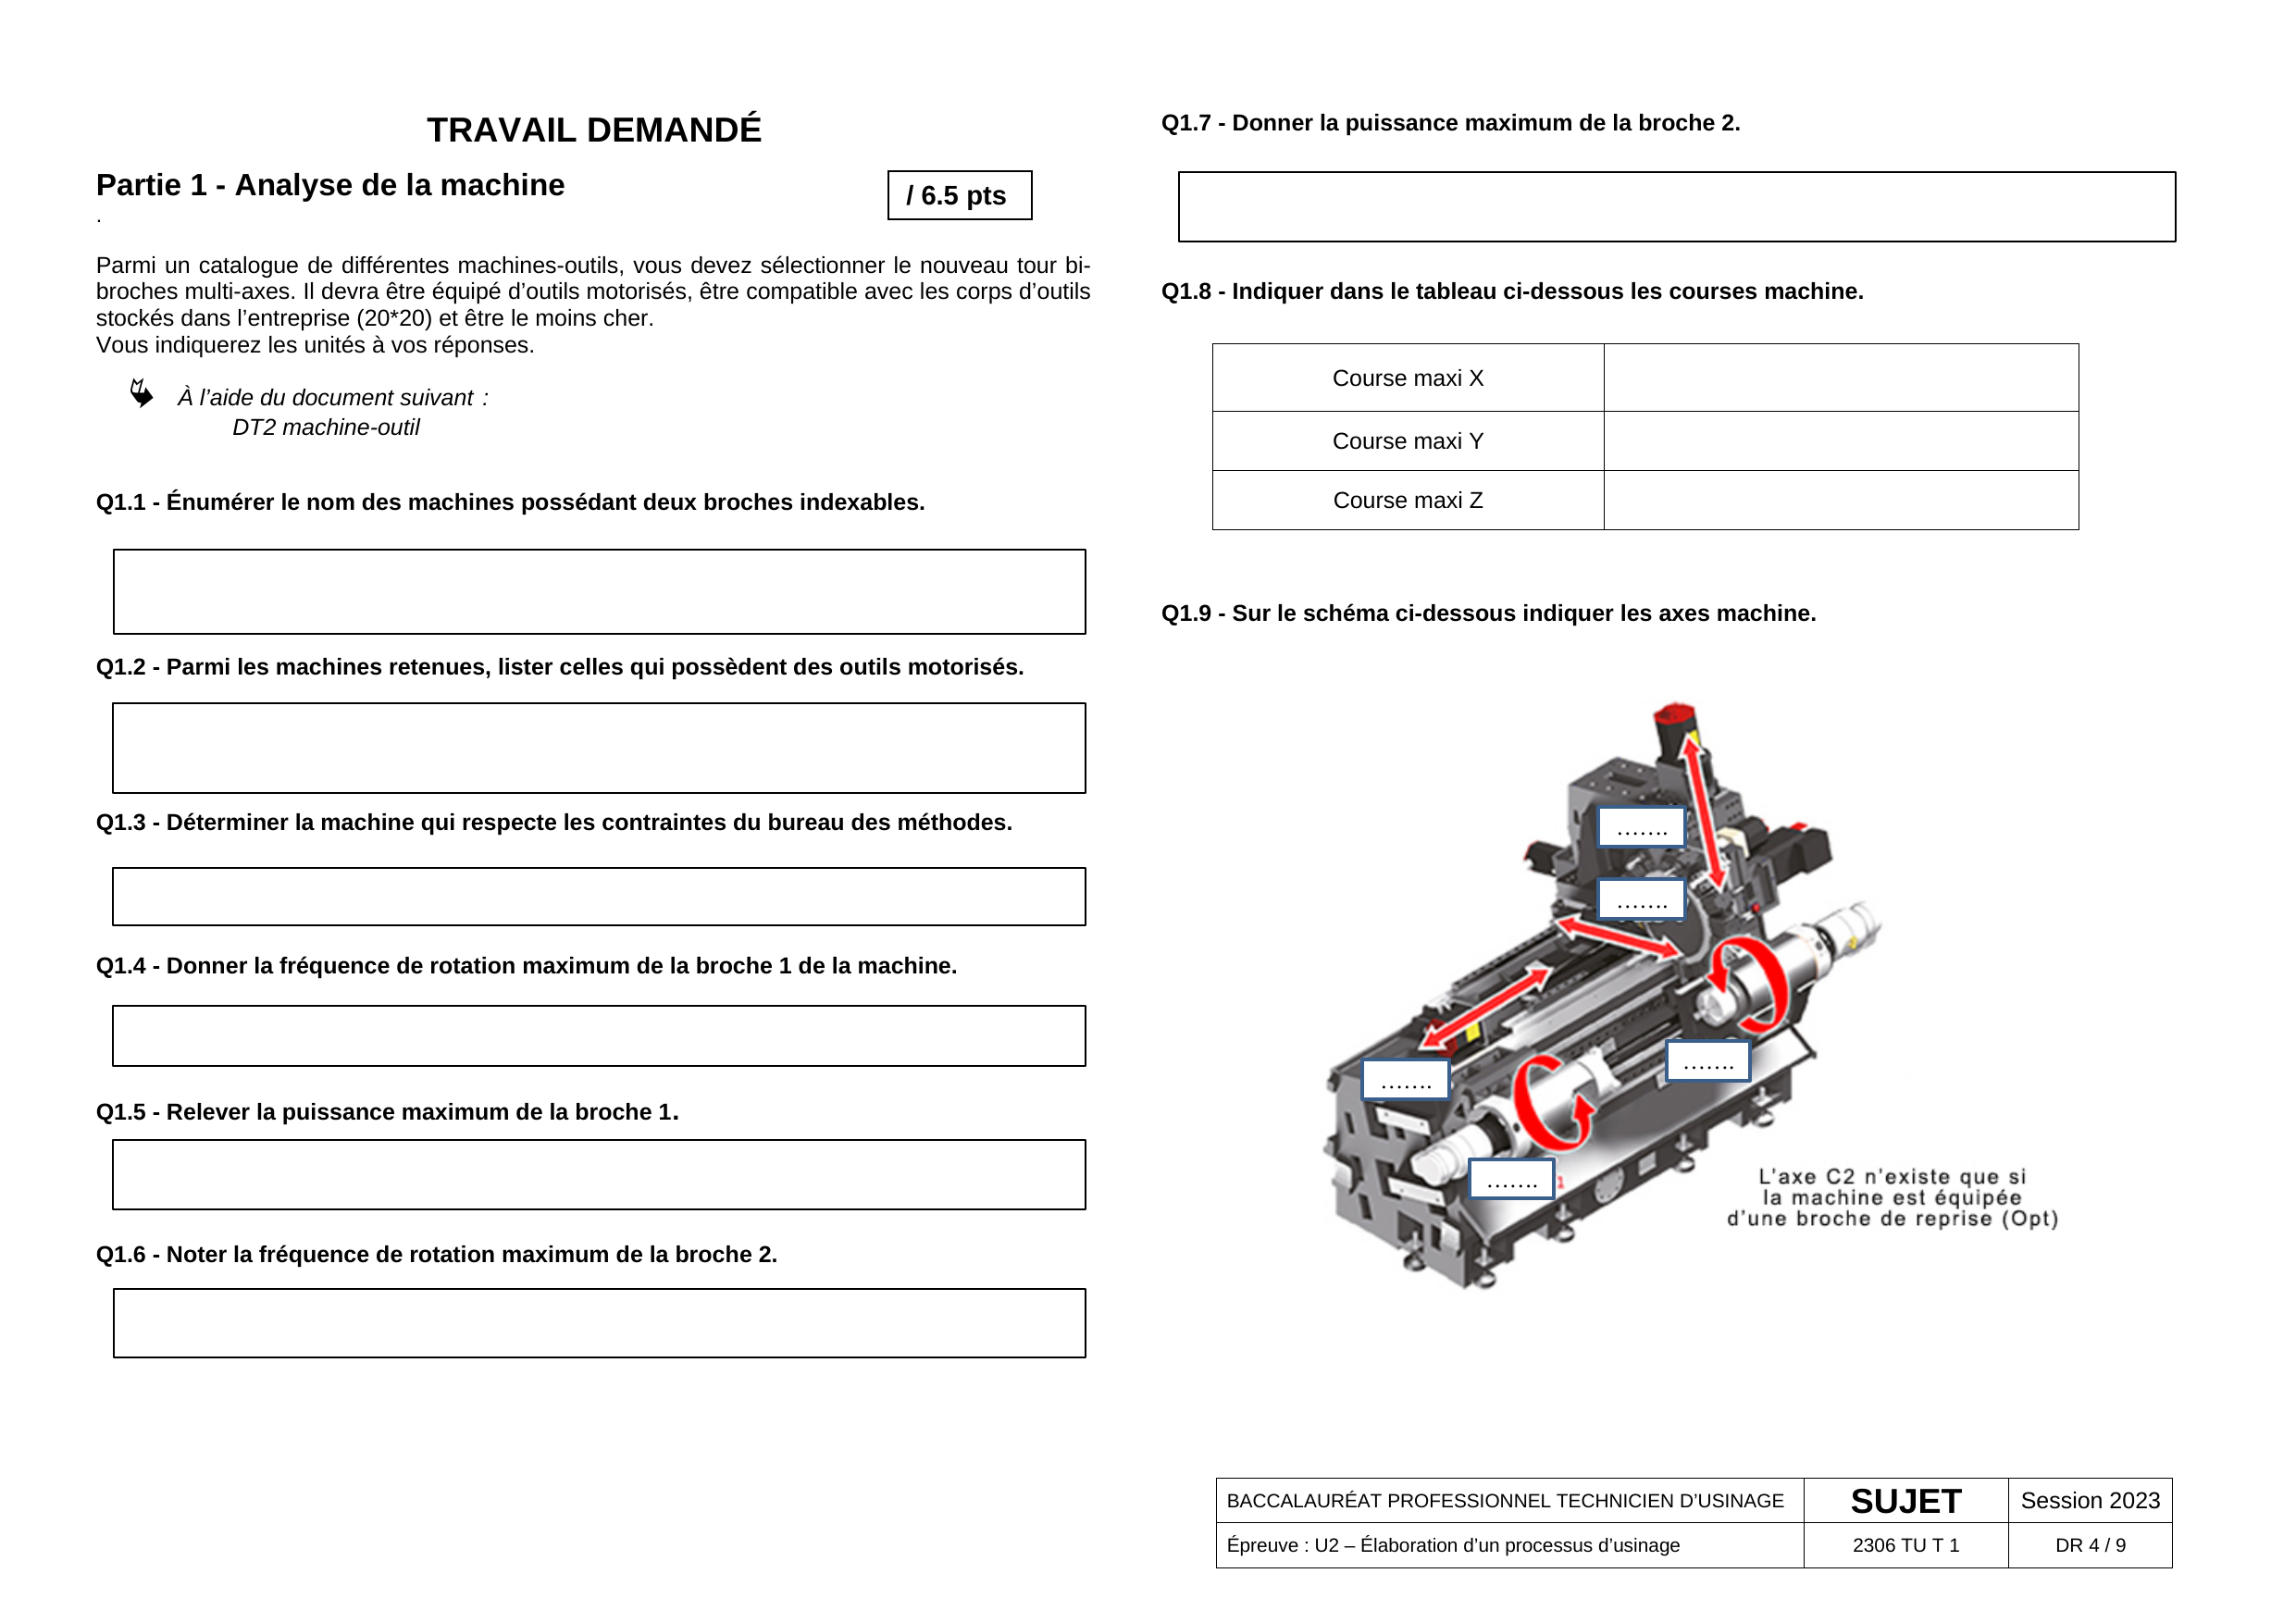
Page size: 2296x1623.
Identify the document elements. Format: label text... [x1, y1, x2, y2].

picture [1306, 685, 2118, 1305]
text Q1.2 - Parmi les machines retenues, lister celles qui possèdent des outils motorisés. [95, 653, 1093, 679]
text Q1.5 - Relever la puissance maximum de la broche 1. [95, 1095, 1093, 1126]
table_cell [1605, 412, 2079, 470]
text Partie 1 - Analyse de la machine [95, 167, 1093, 203]
table_cell Course maxi Z [1213, 471, 1604, 529]
text Q1.6 - Noter la fréquence de rotation maximum de la broche 2. [95, 1241, 1093, 1267]
text À l’aide du document suivant : [123, 382, 1093, 414]
text Q1.7 - Donner la puissance maximum de la broche 2. [1161, 109, 2159, 136]
text Parmi un catalogue de différentes machines-outils, vous devez sélectionner le nouveau tour bi-broches multi-axes. Il devra être équipé d’outils motorisés, être compatible avec les corps d’outils stockés dans l’entreprise (20*20) et être le moins cher. [95, 251, 1093, 331]
text Q1.8 - Indiquer dans le tableau ci-dessous les courses machine. [1161, 278, 2159, 304]
table_header [1605, 344, 2079, 411]
table_header Course maxi X [1213, 344, 1604, 411]
text DT2 machine-outil [178, 414, 1093, 440]
text Q1.3 - Déterminer la machine qui respecte les contraintes du bureau des méthodes. [95, 809, 1093, 836]
text Q1.1 - Énumérer le nom des machines possédant deux broches indexables. [95, 489, 1093, 515]
text Vous indiquerez les unités à vos réponses. [95, 331, 1093, 357]
text Q1.9 - Sur le schéma ci-dessous indiquer les axes machine. [1161, 600, 2159, 626]
table_cell Course maxi Y [1213, 412, 1604, 470]
text . [95, 203, 1093, 227]
table_cell [1605, 471, 2079, 529]
text Q1.4 - Donner la fréquence de rotation maximum de la broche 1 de la machine. [95, 952, 1093, 979]
text TRAVAIL DEMANDÉ [95, 109, 1093, 149]
